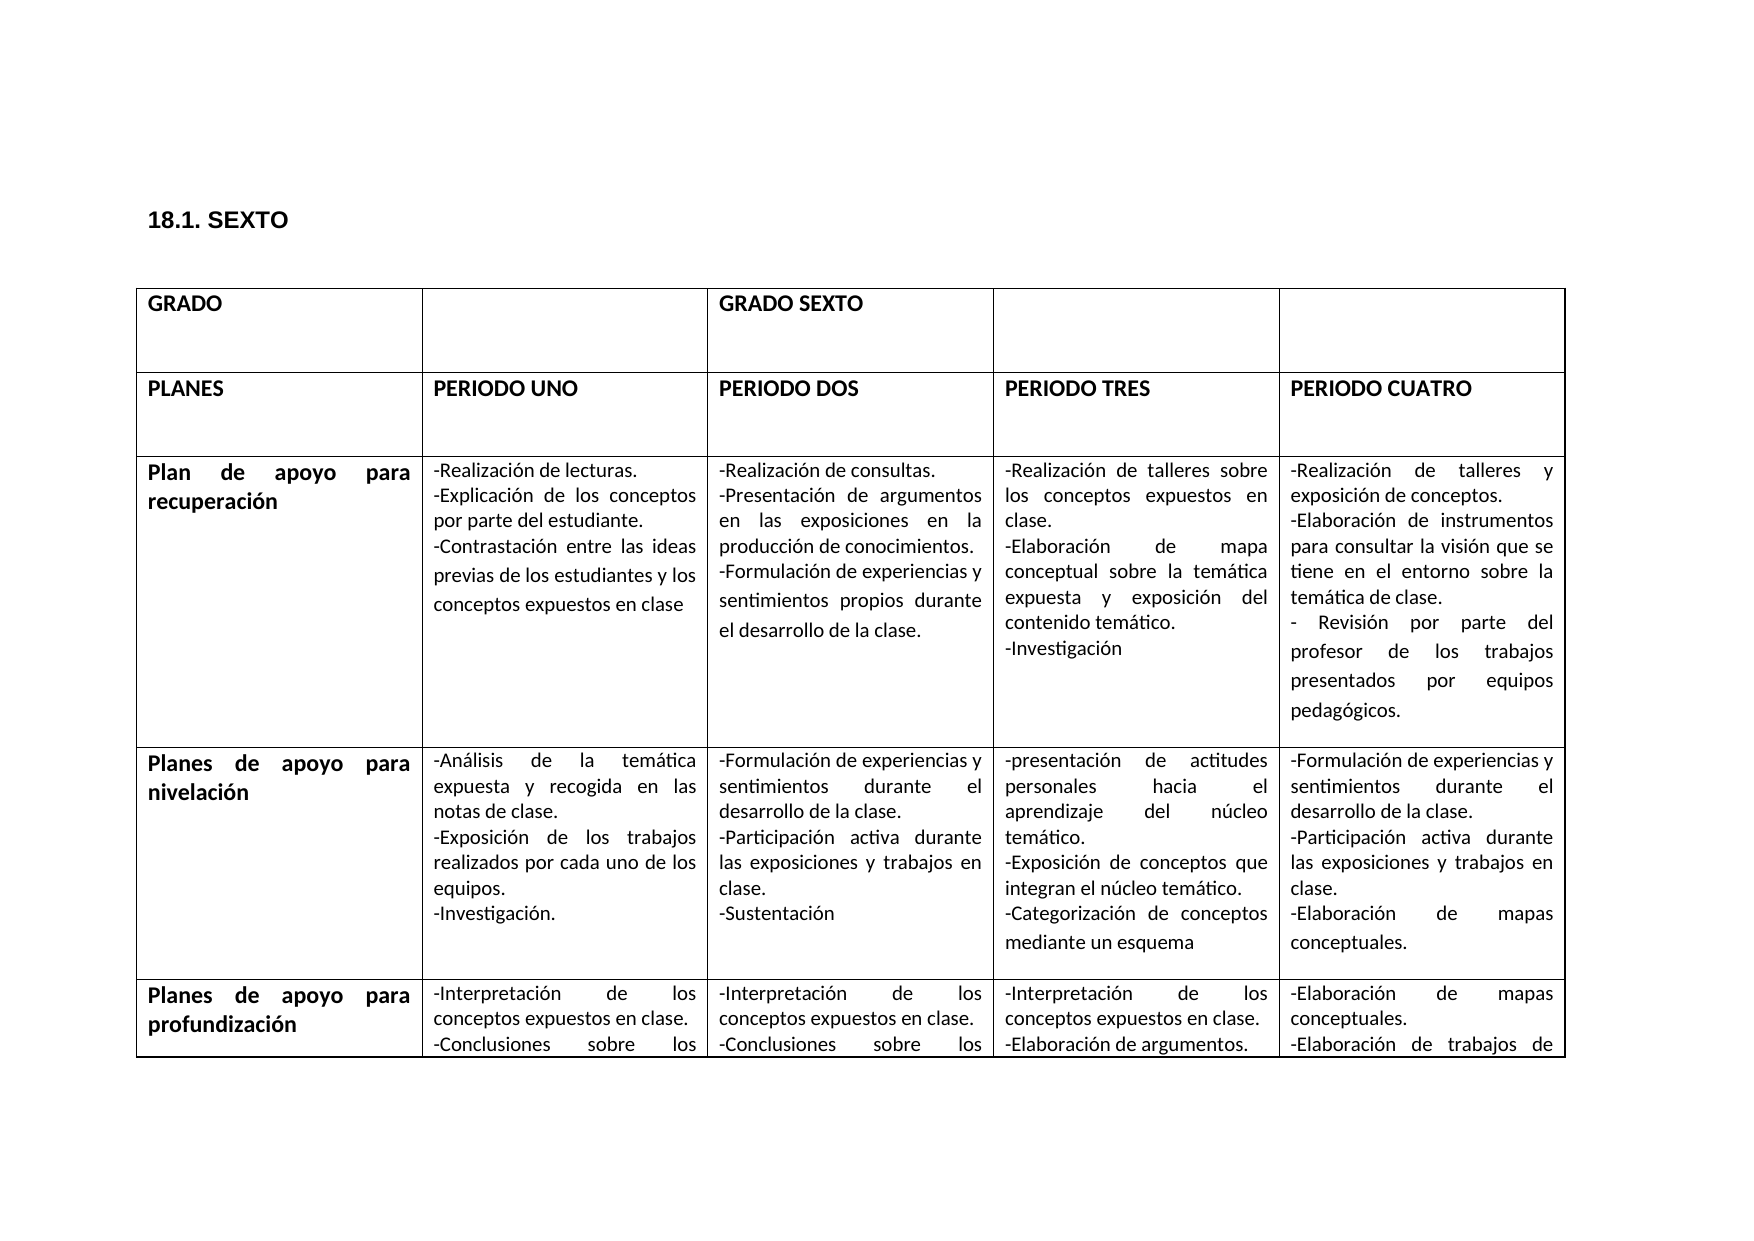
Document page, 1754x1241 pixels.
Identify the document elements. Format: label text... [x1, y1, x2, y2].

text 18.1. SEXTO [148, 206, 1606, 233]
table_cell PERIODO CUATRO [1280, 373, 1564, 456]
table_header GRADO SEXTO [708, 289, 993, 372]
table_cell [708, 980, 993, 1056]
table_cell -Formulación de experiencias y sentimientos durante el desarrollo de la clase. -Participación activa durante las exposiciones y trabajos en clase. -Elaboración de mapas conceptuales. [1280, 748, 1564, 979]
table_cell -Realización de consultas. -Presentación de argumentos en las exposiciones en la producción de conocimientos. -Formulación de experiencias y sentimientos propios durante el desarrollo de la clase. [708, 457, 993, 747]
table_cell PLANES [137, 373, 422, 456]
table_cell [137, 980, 422, 1056]
table_cell -Realización de lecturas. -Explicación de los conceptos por parte del estudiante. -Contrastación entre las ideas previas de los estudiantes y los conceptos expuestos en clase [423, 457, 707, 747]
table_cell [1280, 980, 1564, 1056]
table_cell -Formulación de experiencias y sentimientos durante el desarrollo de la clase. -Participación activa durante las exposiciones y trabajos en clase. -Sustentación [708, 748, 993, 979]
table_cell PERIODO UNO [423, 373, 707, 456]
table_cell Plan de apoyo para recuperación [137, 457, 422, 747]
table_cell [994, 980, 1279, 1056]
table_cell PERIODO TRES [994, 373, 1279, 456]
table_header GRADO [137, 289, 422, 372]
table_header [994, 289, 1279, 372]
table_cell PERIODO DOS [708, 373, 993, 456]
table_cell -Análisis de la temática expuesta y recogida en las notas de clase. -Exposición de los trabajos realizados por cada uno de los equipos. -Investigación. [423, 748, 707, 979]
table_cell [423, 980, 707, 1056]
table_cell -presentación de actitudes personales hacia el aprendizaje del núcleo temático. -Exposición de conceptos que integran el núcleo temático. -Categorización de conceptos mediante un esquema [994, 748, 1279, 979]
table_cell -Realización de talleres y exposición de conceptos. -Elaboración de instrumentos para consultar la visión que se tiene en el entorno sobre la temática de clase. - Revisión por parte del profesor de los trabajos presentados por equipos pedagógicos. [1280, 457, 1564, 747]
table_cell -Realización de talleres sobre los conceptos expuestos en clase. -Elaboración de mapa conceptual sobre la temática expuesta y exposición del contenido temático. -Investigación [994, 457, 1279, 747]
table_header [423, 289, 707, 372]
table_header [1280, 289, 1564, 372]
table_cell Planes de apoyo para nivelación [137, 748, 422, 979]
